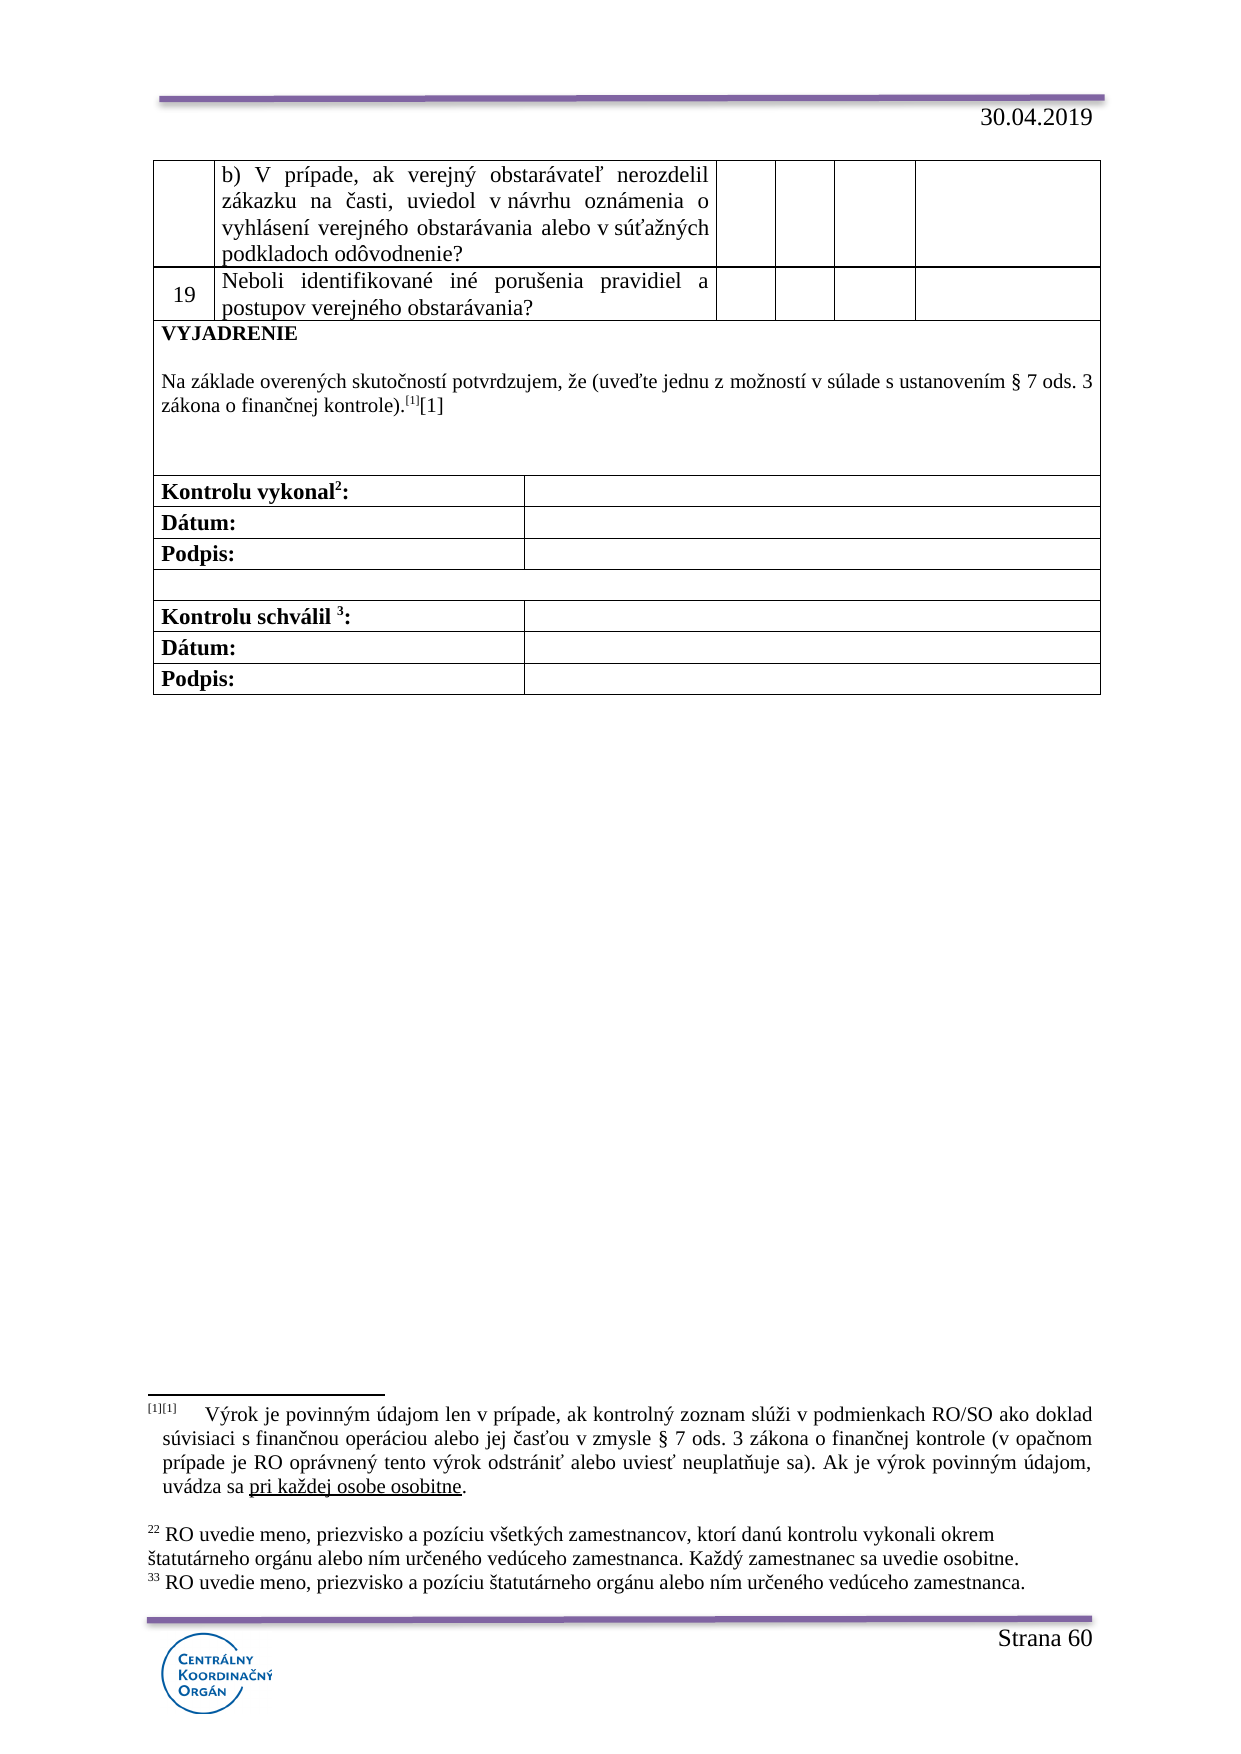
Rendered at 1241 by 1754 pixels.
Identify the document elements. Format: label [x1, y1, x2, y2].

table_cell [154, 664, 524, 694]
picture [159, 1631, 272, 1713]
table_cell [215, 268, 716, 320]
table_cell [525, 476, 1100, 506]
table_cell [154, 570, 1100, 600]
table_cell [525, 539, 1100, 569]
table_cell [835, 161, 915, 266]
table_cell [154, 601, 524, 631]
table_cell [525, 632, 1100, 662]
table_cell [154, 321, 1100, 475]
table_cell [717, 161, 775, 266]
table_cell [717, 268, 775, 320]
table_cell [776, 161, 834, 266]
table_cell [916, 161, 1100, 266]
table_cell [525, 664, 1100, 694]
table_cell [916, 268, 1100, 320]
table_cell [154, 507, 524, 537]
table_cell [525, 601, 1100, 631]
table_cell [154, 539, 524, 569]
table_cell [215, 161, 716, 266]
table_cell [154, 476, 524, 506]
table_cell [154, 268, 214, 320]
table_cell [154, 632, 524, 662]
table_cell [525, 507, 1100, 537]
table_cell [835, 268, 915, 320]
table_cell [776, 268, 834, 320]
